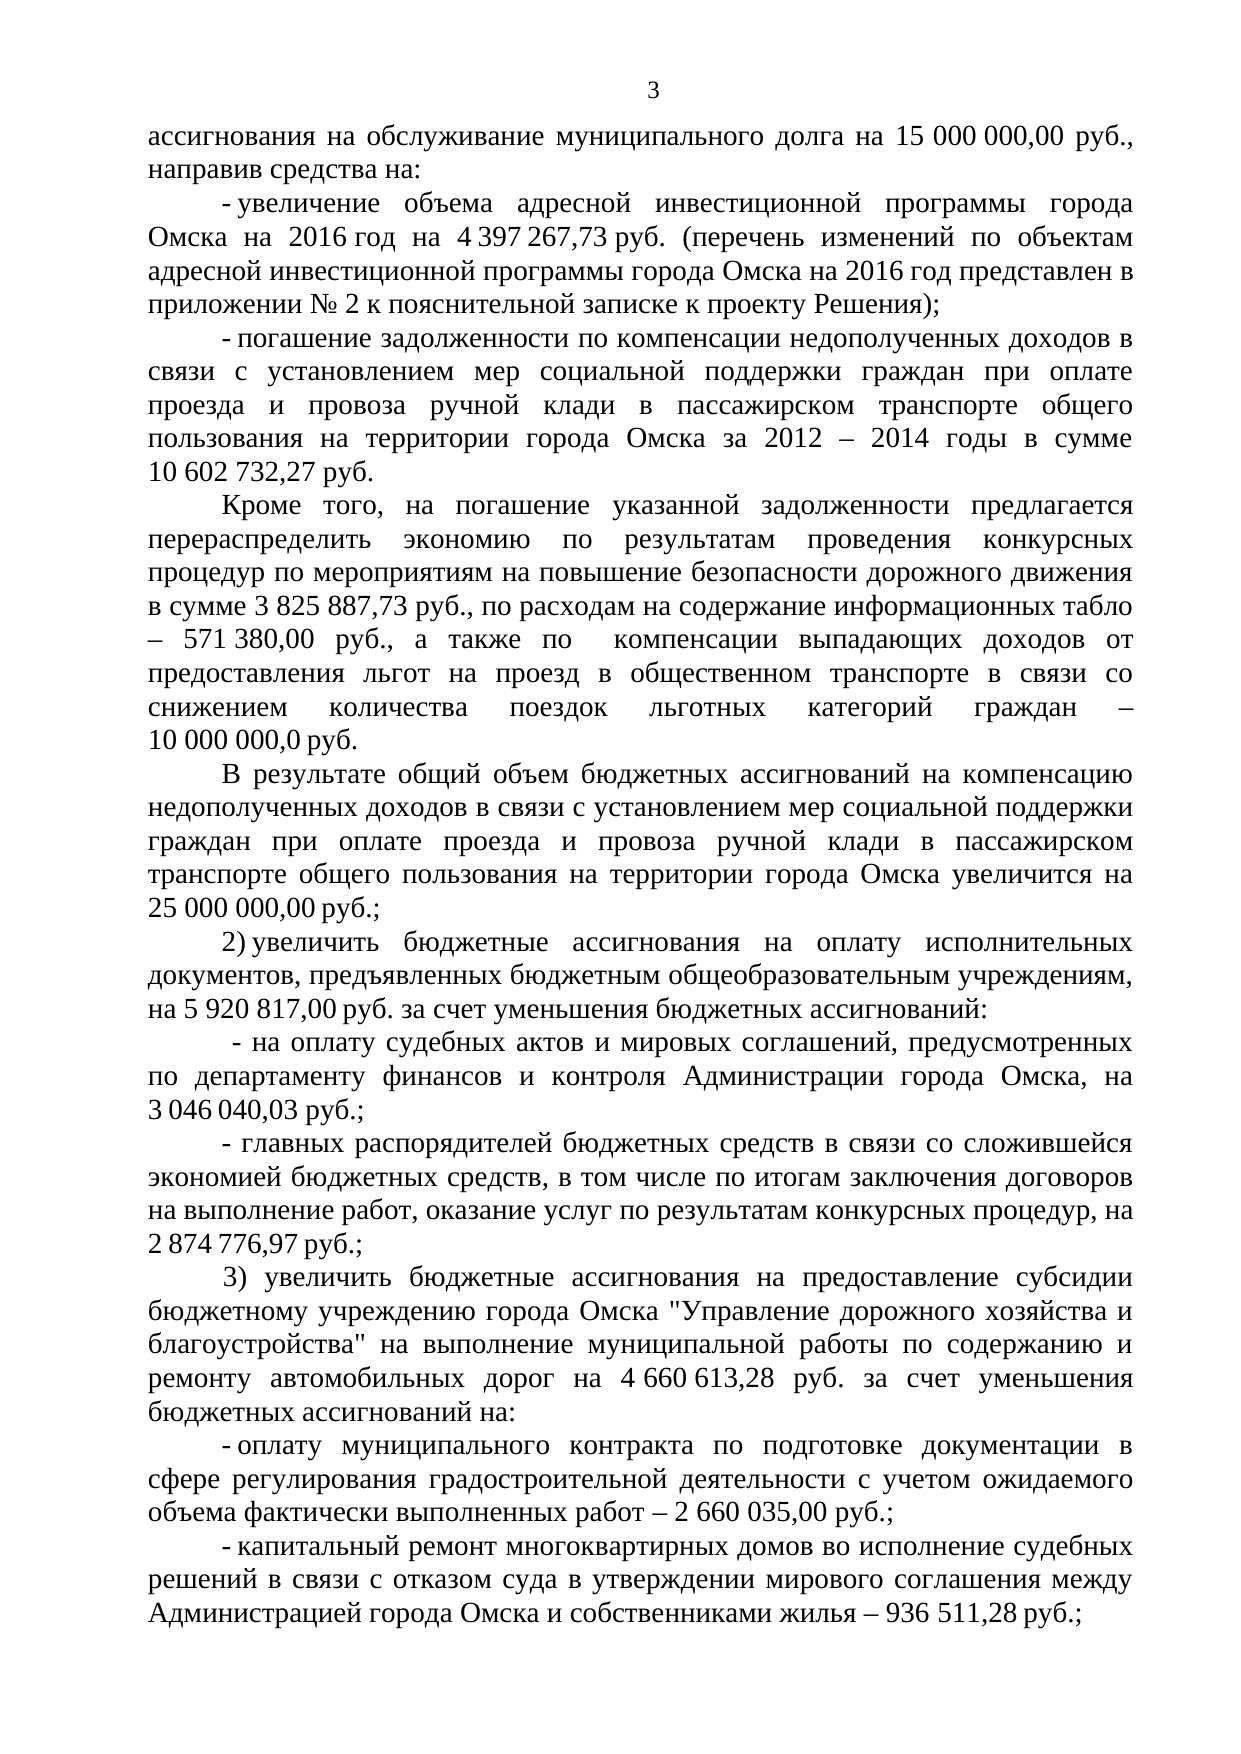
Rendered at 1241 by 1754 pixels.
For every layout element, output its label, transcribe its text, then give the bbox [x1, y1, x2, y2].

text 2) увеличить бюджетные ассигнования на оплату исполнительных документов, предъявленных бюджетным общеобразовательным учреждениям, на 5 920 817,00 руб. за счет уменьшения бюджетных ассигнований: [148, 924, 1134, 1024]
text - погашение задолженности по компенсации недополученных доходов в связи с установлением мер социальной поддержки граждан при оплате проезда и провоза ручной клади в пассажирском транспорте общего пользования на территории города Омска за 2012 – 2014 годы в сумме 10 602 732,27 руб. [148, 320, 1134, 487]
text - капитальный ремонт многоквартирных домов во исполнение судебных решений в связи с отказом суда в утверждении мирового соглашения между Администрацией города Омска и собственниками жилья – 936 511,28 руб.; [148, 1528, 1134, 1629]
text 3) увеличить бюджетные ассигнования на предоставление субсидии бюджетному учреждению города Омска "Управление дорожного хозяйства и благоустройства" на выполнение муниципальной работы по содержанию и ремонту автомобильных дорог на 4 660 613,28 руб. за счет уменьшения бюджетных ассигнований на: [148, 1259, 1134, 1427]
text - увеличение объема адресной инвестиционной программы города Омска на 2016 год на 4 397 267,73 руб. (перечень изменений по объектам адресной инвестиционной программы города Омска на 2016 год представлен в приложении № 2 к пояснительной записке к проекту Решения); [148, 185, 1134, 320]
text В результате общий объем бюджетных ассигнований на компенсацию недополученных доходов в связи с установлением мер социальной поддержки граждан при оплате проезда и провоза ручной клади в пассажирском транспорте общего пользования на территории города Омска увеличится на 25 000 000,00 руб.; [148, 756, 1134, 924]
text Кроме того, на погашение указанной задолженности предлагается перераспределить экономию по результатам проведения конкурсных процедур по мероприятиям на повышение безопасности дорожного движения в сумме 3 825 887,73 руб., по расходам на содержание информационных табло – 571 380,00 руб., а также по компенсации выпадающих доходов от предоставления льгот на проезд в общественном транспорте в связи со снижением количества поездок льготных категорий граждан – 10 000 000,0 руб. [148, 487, 1134, 756]
text - на оплату судебных актов и мировых соглашений, предусмотренных по департаменту финансов и контроля Администрации города Омска, на 3 046 040,03 руб.; [148, 1024, 1134, 1125]
text - главных распорядителей бюджетных средств в связи со сложившейся экономией бюджетных средств, в том числе по итогам заключения договоров на выполнение работ, оказание услуг по результатам конкурсных процедур, на 2 874 776,97 руб.; [148, 1125, 1134, 1259]
text - оплату муниципального контракта по подготовке документации в сфере регулирования градостроительной деятельности с учетом ожидаемого объема фактически выполненных работ – 2 660 035,00 руб.; [148, 1427, 1134, 1528]
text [148, 118, 1134, 185]
